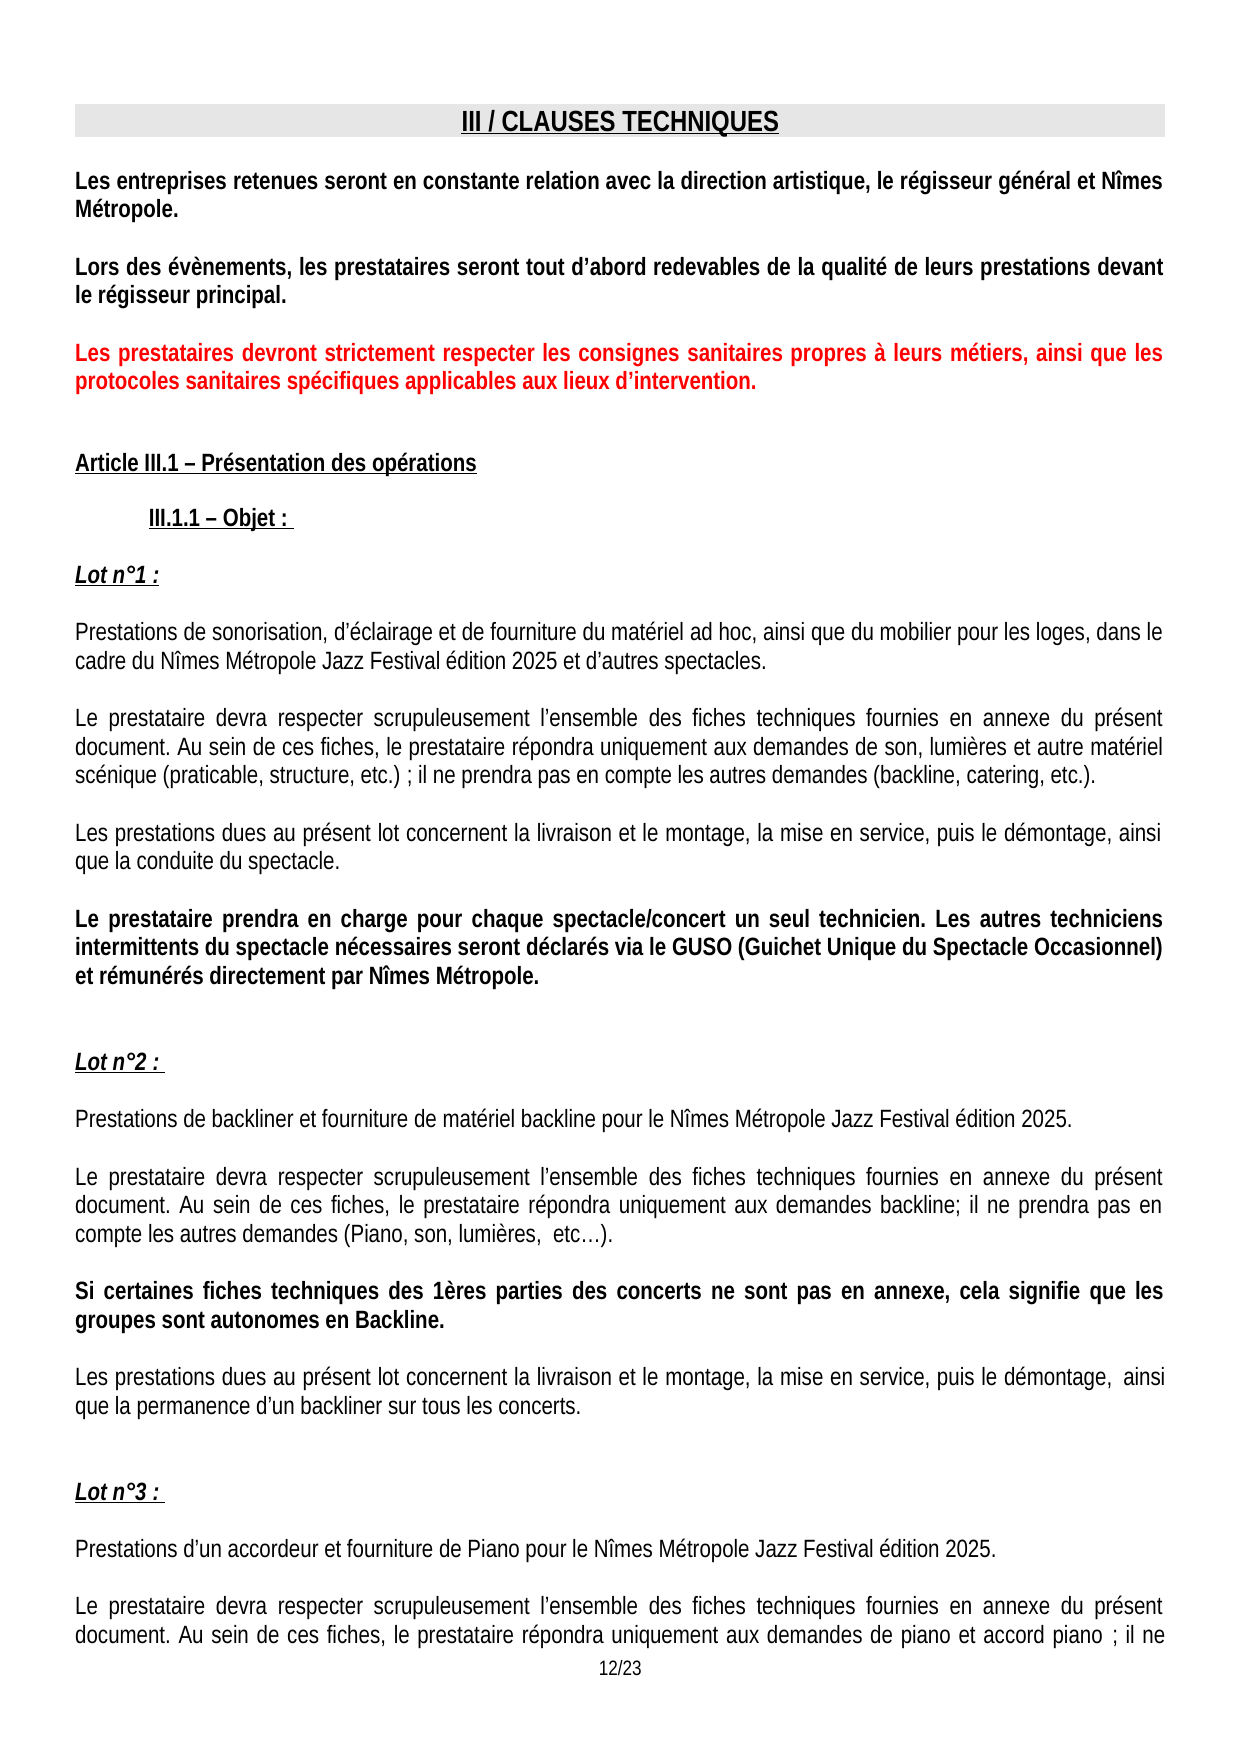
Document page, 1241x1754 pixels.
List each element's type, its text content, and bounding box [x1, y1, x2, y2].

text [75, 1591, 1165, 1648]
text Lot n°3 : [75, 1477, 1165, 1505]
text Si certaines fiches techniques des 1ères parties des concerts ne sont pas en annexe, cela signifie que les groupes sont autonomes en Backline. [75, 1276, 1165, 1333]
subtitle III / clauses techniques [75, 104, 1165, 137]
text Les prestations dues au présent lot concernent la livraison et le montage, la mise en service, puis le démontage, ainsi que la permanence d’un backliner sur tous les concerts. [75, 1362, 1165, 1419]
text Le prestataire prendra en charge pour chaque spectacle/concert un seul technicien. Les autres techniciens intermittents du spectacle nécessaires seront déclarés via le GUSO (Guichet Unique du Spectacle Occasionnel) et rémunérés directement par Nîmes Métropole. [75, 904, 1165, 989]
text Lot n°2 : [75, 1047, 1165, 1076]
text Les entreprises retenues seront en constante relation avec la direction artistique, le régisseur général et Nîmes Métropole. [75, 166, 1165, 223]
text Les prestations dues au présent lot concernent la livraison et le montage, la mise en service, puis le démontage, ainsi que la conduite du spectacle. [75, 818, 1165, 875]
text Prestations de backliner et fourniture de matériel backline pour le Nîmes Métropole Jazz Festival édition 2025. [75, 1104, 1165, 1133]
text Lors des évènements, les prestataires seront tout d’abord redevables de la qualité de leurs prestations devant le régisseur principal. [75, 252, 1165, 309]
text Les prestataires devront strictement respecter les consignes sanitaires propres à leurs métiers, ainsi que les protocoles sanitaires spécifiques applicables aux lieux d’intervention. [75, 338, 1165, 395]
text Prestations de sonorisation, d’éclairage et de fourniture du matériel ad hoc, ainsi que du mobilier pour les loges, dans le cadre du Nîmes Métropole Jazz Festival édition 2025 et d’autres spectacles. [75, 617, 1165, 674]
text Prestations d’un accordeur et fourniture de Piano pour le Nîmes Métropole Jazz Festival édition 2025. [75, 1534, 1165, 1563]
text Article III.1 – Présentation des opérations [75, 448, 1165, 476]
text Le prestataire devra respecter scrupuleusement l’ensemble des fiches techniques fournies en annexe du présent document. Au sein de ces fiches, le prestataire répondra uniquement aux demandes backline; il ne prendra pas en compte les autres demandes (Piano, son, lumières, etc…). [75, 1162, 1165, 1247]
text Lot n°1 : [75, 560, 1165, 588]
text Le prestataire devra respecter scrupuleusement l’ensemble des fiches techniques fournies en annexe du présent document. Au sein de ces fiches, le prestataire répondra uniquement aux demandes de son, lumières et autre matériel scénique (praticable, structure, etc.) ; il ne prendra pas en compte les autres demandes (backline, catering, etc.). [75, 703, 1165, 789]
text III.1.1 – Objet : [75, 503, 1165, 531]
